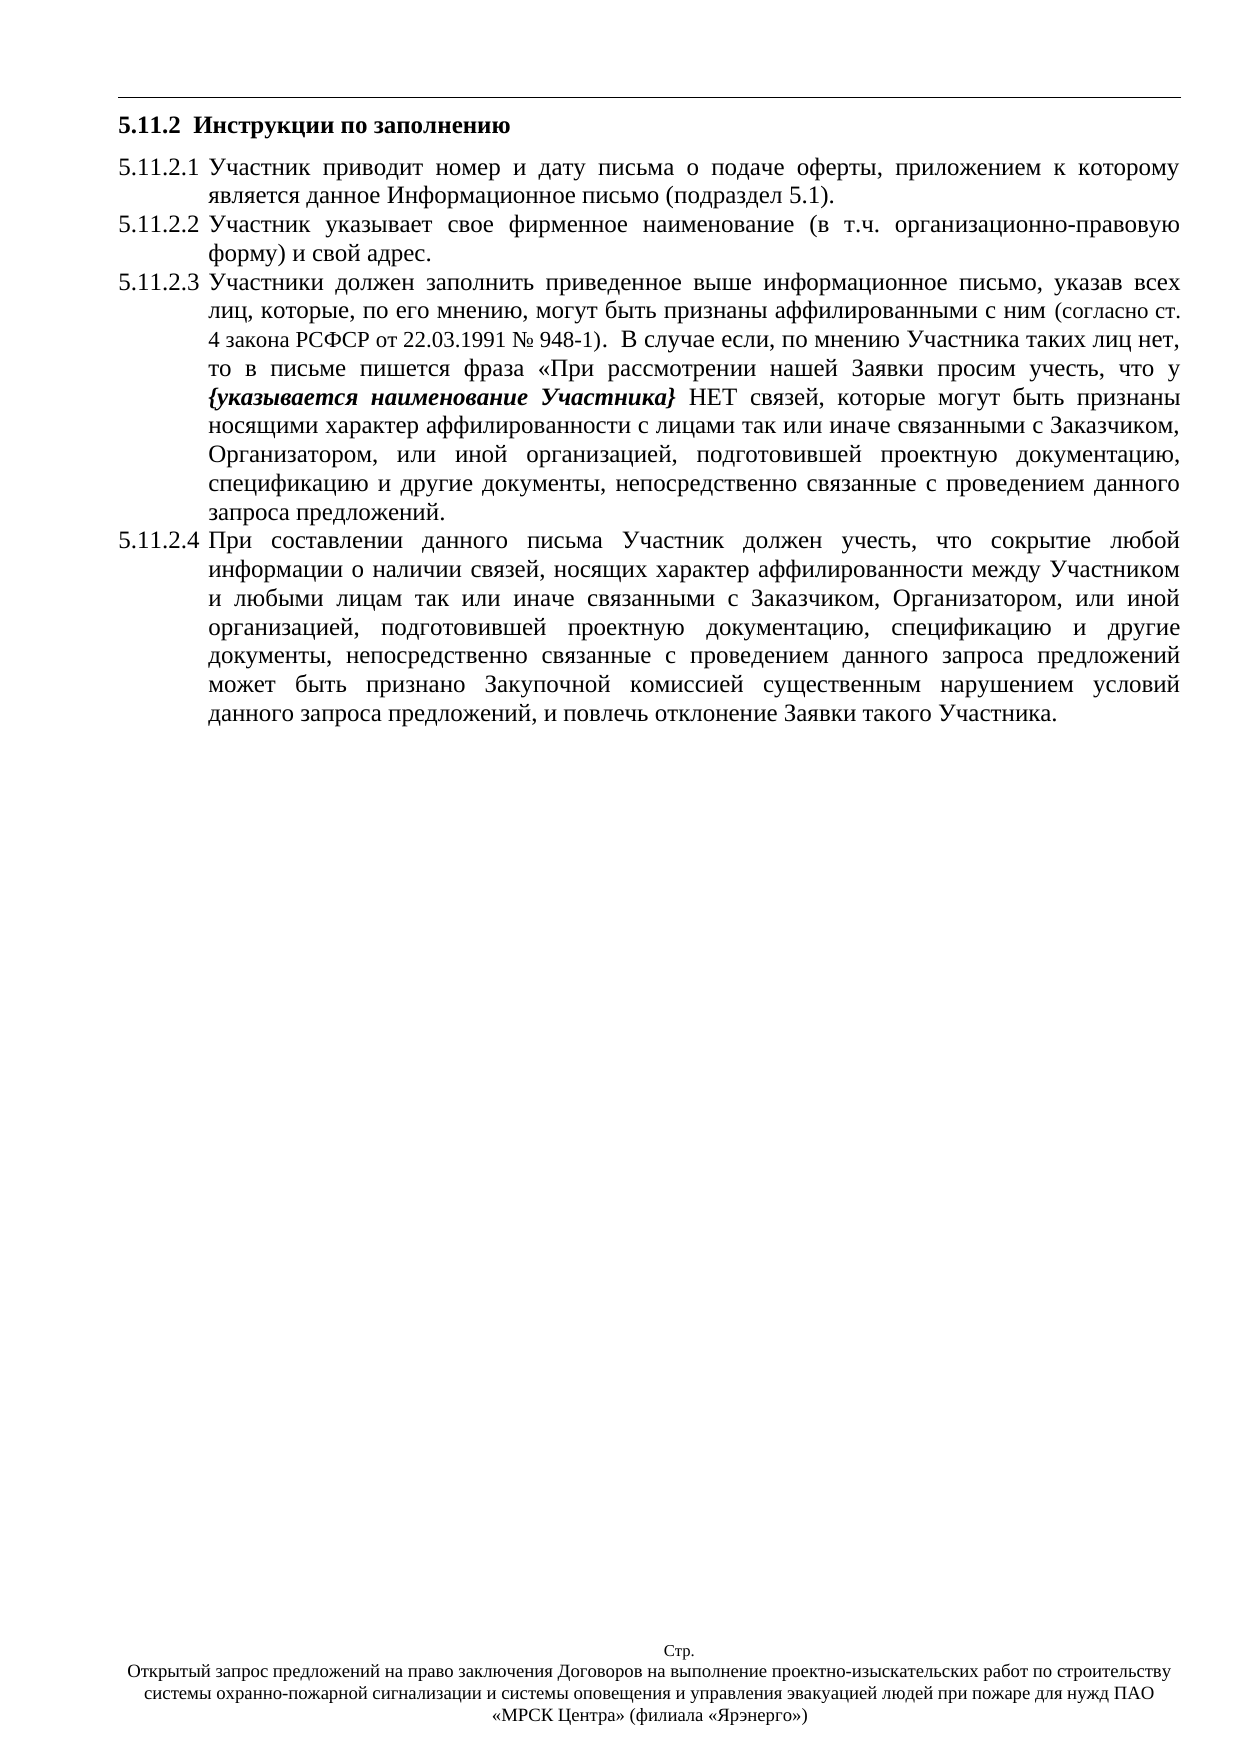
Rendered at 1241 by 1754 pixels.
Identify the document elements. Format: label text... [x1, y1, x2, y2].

list Участник приводит номер и дату письма о подаче оферты, приложением к которому является данное Информационное письмо (подраздел 5.1). [118, 152, 1181, 209]
list При составлении данного письма Участник должен учесть, что сокрытие любой информации о наличии связей, носящих характер аффилированности между Участником и любыми лицам так или иначе связанными с Заказчиком, Организатором, или иной организацией, подготовившей проектную документацию, спецификацию и другие документы, непосредственно связанные с проведением данного запроса предложений может быть признано Закупочной комиссией существенным нарушением условий данного запроса предложений, и повлечь отклонение Заявки такого Участника. [118, 526, 1181, 727]
subtitle Инструкции по заполнению [118, 111, 1181, 139]
list Участник указывает свое фирменное наименование (в т.ч. организационно-правовую форму) и свой адрес. [118, 209, 1181, 267]
list Участники должен заполнить приведенное выше информационное письмо, указав всех лиц, которые, по его мнению, могут быть признаны аффилированными с ним (согласно ст. 4 закона РСФСР от 22.03.1991 № 948-1). В случае если, по мнению Участника таких лиц нет, то в письме пишется фраза «При рассмотрении нашей Заявки просим учесть, что у {указывается наименование Участника} НЕТ связей, которые могут быть признаны носящими характер аффилированности с лицами так или иначе связанными с Заказчиком, Организатором, или иной организацией, подготовившей проектную документацию, спецификацию и другие документы, непосредственно связанные с проведением данного запроса предложений. [118, 267, 1181, 526]
